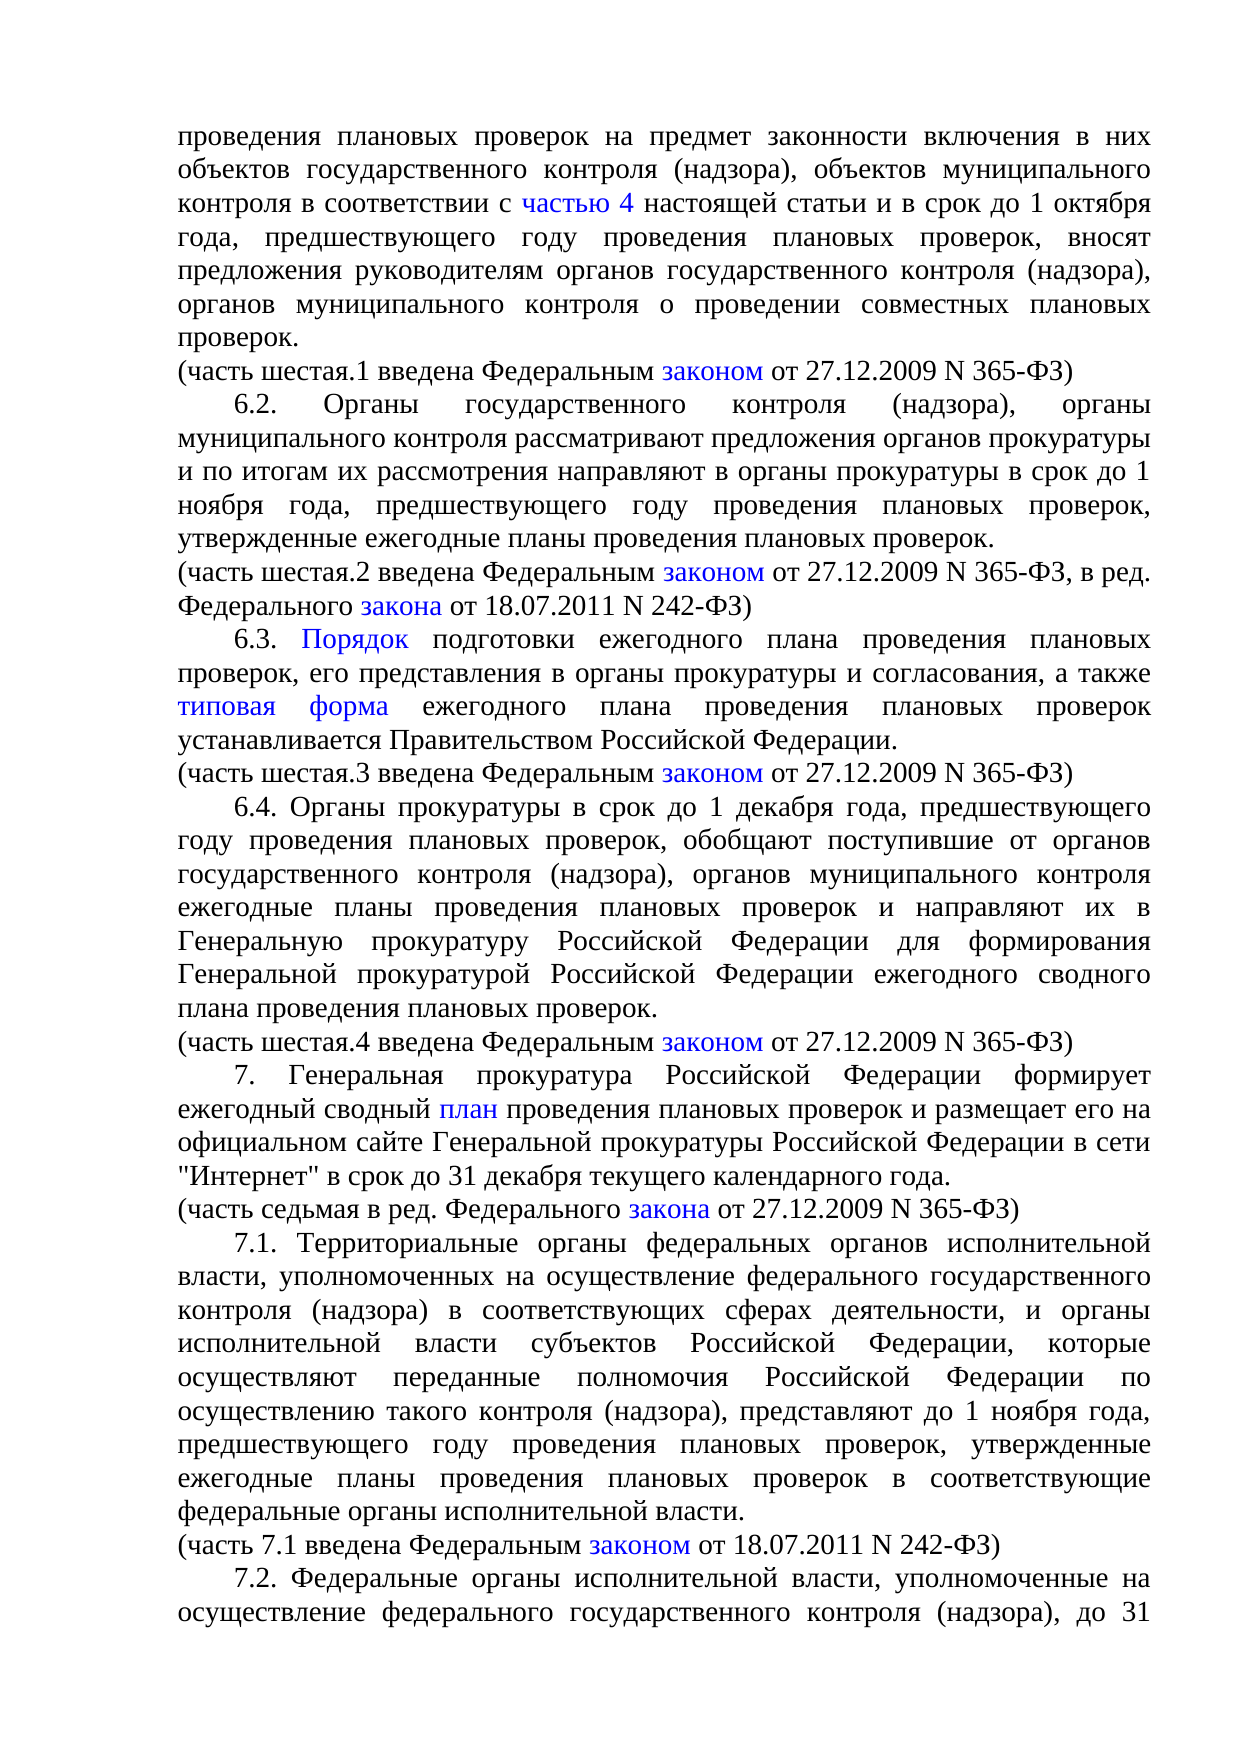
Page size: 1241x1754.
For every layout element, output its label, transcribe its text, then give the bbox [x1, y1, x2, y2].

text 6.4. Органы прокуратуры в срок до 1 декабря года, предшествующего году проведения плановых проверок, обобщают поступившие от органов государственного контроля (надзора), органов муниципального контроля ежегодные планы проведения плановых проверок и направляют их в Генеральную прокуратуру Российской Федерации для формирования Генеральной прокуратурой Российской Федерации ежегодного сводного плана проведения плановых проверок. [177, 789, 1152, 1024]
text (часть шестая.1 введена Федеральным законом от 27.12.2009 N 365-ФЗ) [177, 353, 1152, 386]
text (часть шестая.2 введена Федеральным законом от 27.12.2009 N 365-ФЗ, в ред. Федерального закона от 18.07.2011 N 242-ФЗ) [177, 554, 1152, 621]
text 6.3. Порядок подготовки ежегодного плана проведения плановых проверок, его представления в органы прокуратуры и согласования, а также типовая форма ежегодного плана проведения плановых проверок устанавливается Правительством Российской Федерации. [177, 621, 1152, 755]
text 7. Генеральная прокуратура Российской Федерации формирует ежегодный сводный план проведения плановых проверок и размещает его на официальном сайте Генеральной прокуратуры Российской Федерации в сети "Интернет" в срок до 31 декабря текущего календарного года. [177, 1057, 1152, 1191]
text 6.2. Органы государственного контроля (надзора), органы муниципального контроля рассматривают предложения органов прокуратуры и по итогам их рассмотрения направляют в органы прокуратуры в срок до 1 ноября года, предшествующего году проведения плановых проверок, утвержденные ежегодные планы проведения плановых проверок. [177, 386, 1152, 554]
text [177, 118, 1152, 353]
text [177, 1560, 1152, 1627]
text (часть седьмая в ред. Федерального закона от 27.12.2009 N 365-ФЗ) [177, 1191, 1152, 1225]
text 7.1. Территориальные органы федеральных органов исполнительной власти, уполномоченных на осуществление федерального государственного контроля (надзора) в соответствующих сферах деятельности, и органы исполнительной власти субъектов Российской Федерации, которые осуществляют переданные полномочия Российской Федерации по осуществлению такого контроля (надзора), представляют до 1 ноября года, предшествующего году проведения плановых проверок, утвержденные ежегодные планы проведения плановых проверок в соответствующие федеральные органы исполнительной власти. [177, 1225, 1152, 1527]
text (часть шестая.4 введена Федеральным законом от 27.12.2009 N 365-ФЗ) [177, 1024, 1152, 1057]
text (часть шестая.3 введена Федеральным законом от 27.12.2009 N 365-ФЗ) [177, 755, 1152, 789]
text (часть 7.1 введена Федеральным законом от 18.07.2011 N 242-ФЗ) [177, 1527, 1152, 1560]
